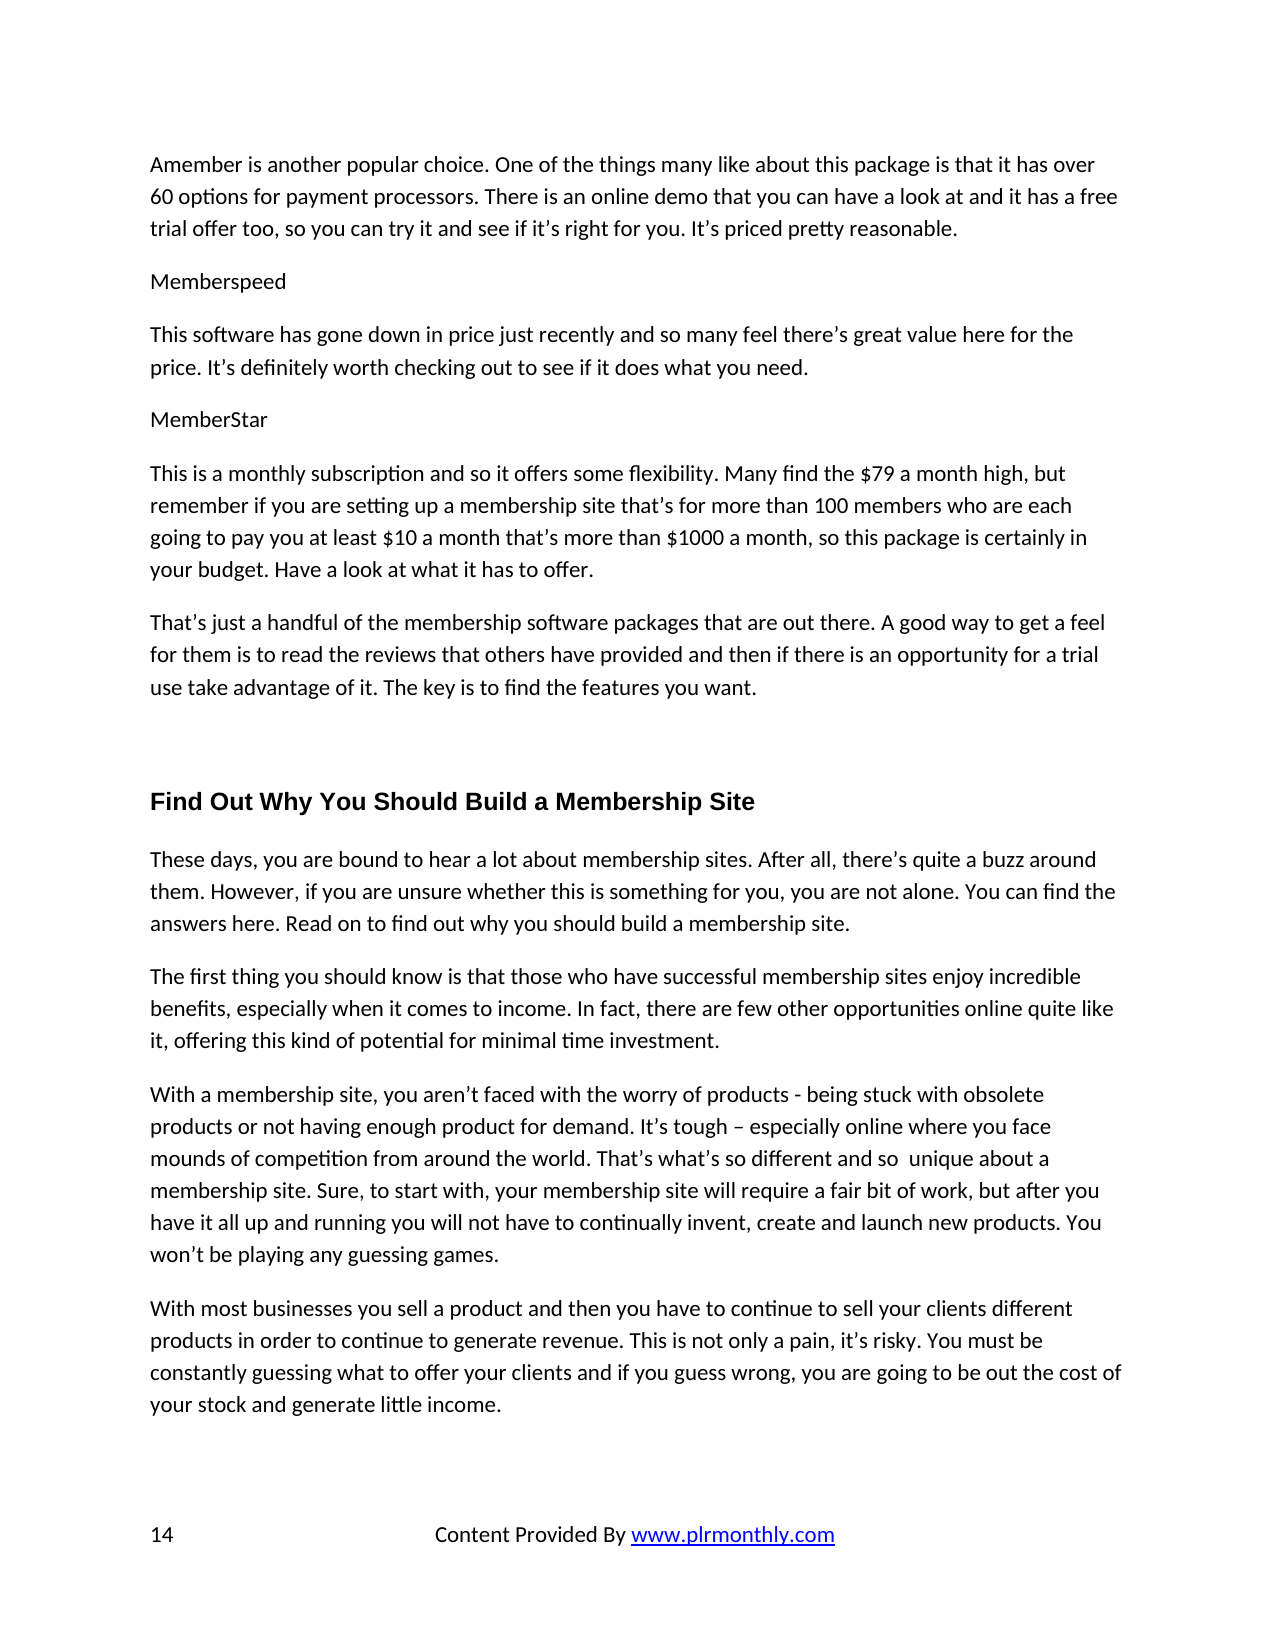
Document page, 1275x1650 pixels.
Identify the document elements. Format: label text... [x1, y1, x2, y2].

text That’s just a handful of the membership software packages that are out there. A good way to get a feel for them is to read the reviews that others have provided and then if there is an opportunity for a trial use take advantage of it. The key is to find the features you want. [150, 608, 1125, 701]
text These days, you are bound to hear a lot about membership sites. After all, there’s quite a buzz around them. However, if you are unsure whether this is something for you, you are not alone. You can find the answers here. Read on to find out why you should build a membership site. [150, 845, 1125, 937]
text Amember is another popular choice. One of the things many like about this package is that it has over 60 options for payment processors. There is an online demo that you can have a look at and it has a free trial offer too, so you can try it and see if it’s right for you. It’s priced pretty reasonable. [150, 150, 1125, 242]
text With most businesses you sell a product and then you have to continue to sell your clients different products in order to continue to generate revenue. This is not only a pain, it’s risky. You must be constantly guessing what to offer your clients and if you guess wrong, you are going to be out the cost of your stock and generate little income. [150, 1294, 1125, 1418]
text Memberspeed [150, 267, 1125, 295]
text This software has gone down in price just recently and so many feel there’s great value here for the price. It’s definitely worth checking out to see if it does what you need. [150, 320, 1125, 381]
subtitle Find Out Why You Should Build a Membership Site [150, 787, 1125, 816]
text With a membership site, you aren’t faced with the worry of products - being stuck with obsolete products or not having enough product for demand. It’s tough – especially online where you face mounds of competition from around the world. That’s what’s so different and so unique about a membership site. Sure, to start with, your membership site will require a fair bit of work, but after you have it all up and running you will not have to continually invent, create and launch new products. You won’t be playing any guessing games. [150, 1080, 1125, 1269]
text MemberStar [150, 406, 1125, 434]
text This is a monthly subscription and so it offers some flexibility. Many find the $79 a month high, but remember if you are setting up a membership site that’s for more than 100 members who are each going to pay you at least $10 a month that’s more than $1000 a month, so this package is certainly in your budget. Have a look at what it has to offer. [150, 459, 1125, 583]
text The first thing you should know is that those who have successful membership sites enjoy incredible benefits, especially when it comes to income. In fact, there are few other opportunities online quite like it, offering this kind of potential for minimal time investment. [150, 962, 1125, 1055]
